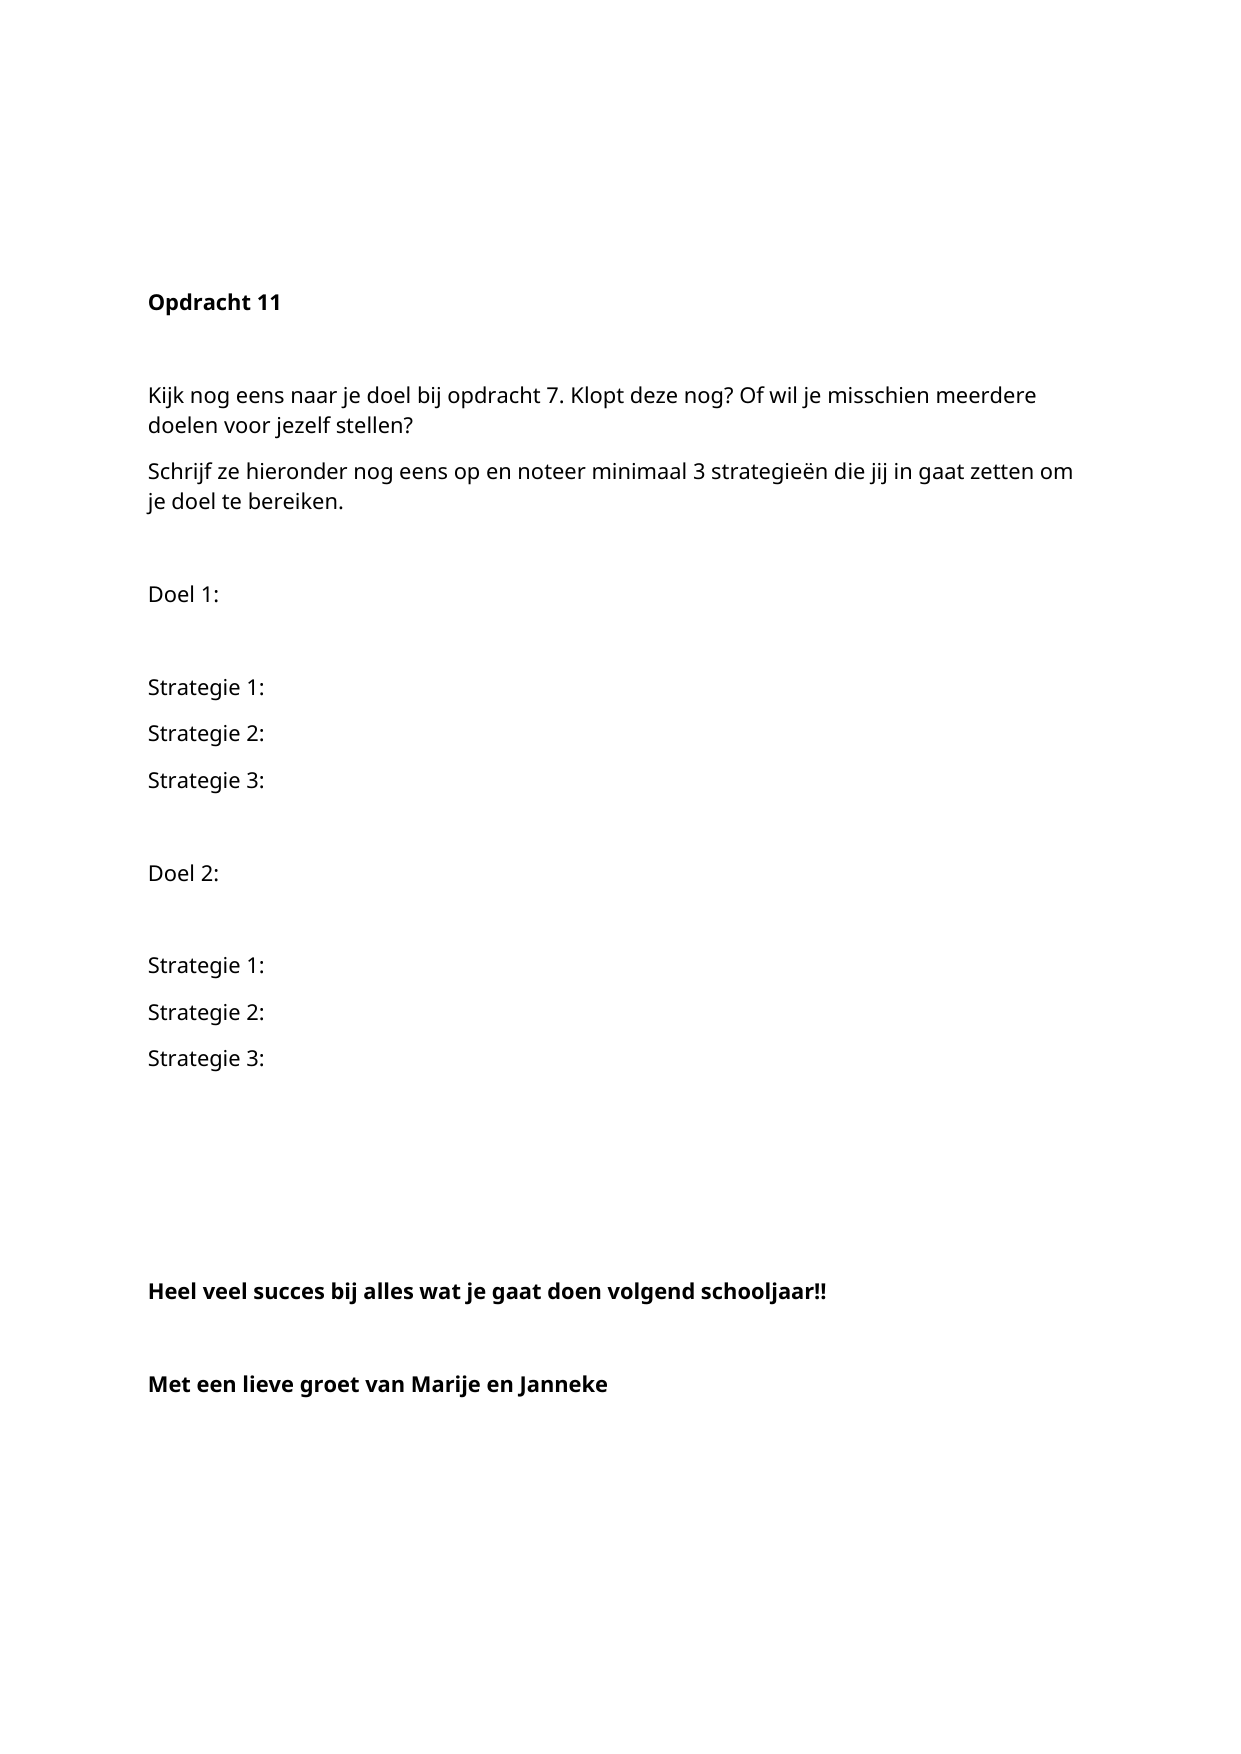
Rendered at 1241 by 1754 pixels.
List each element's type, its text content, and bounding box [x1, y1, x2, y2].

text Strategie 3: [148, 1043, 1093, 1073]
text Strategie 3: [148, 765, 1093, 794]
text Met een lieve groet van Marije en Janneke [148, 1369, 1093, 1398]
text Strategie 1: [148, 951, 1093, 980]
text Strategie 2: [148, 997, 1093, 1027]
text Heel veel succes bij alles wat je gaat doen volgend schooljaar!! [148, 1276, 1093, 1306]
text Opdracht 11 [148, 287, 1093, 317]
text Doel 1: [148, 579, 1093, 609]
text Strategie 2: [148, 718, 1093, 748]
text Schrijf ze hieronder nog eens op en noteer minimaal 3 strategieën die jij in gaat zetten om je doel te bereiken. [148, 456, 1093, 516]
text Kijk nog eens naar je doel bij opdracht 7. Klopt deze nog? Of wil je misschien meerdere doelen voor jezelf stellen? [148, 380, 1093, 439]
text Strategie 1: [148, 672, 1093, 702]
text Doel 2: [148, 858, 1093, 887]
